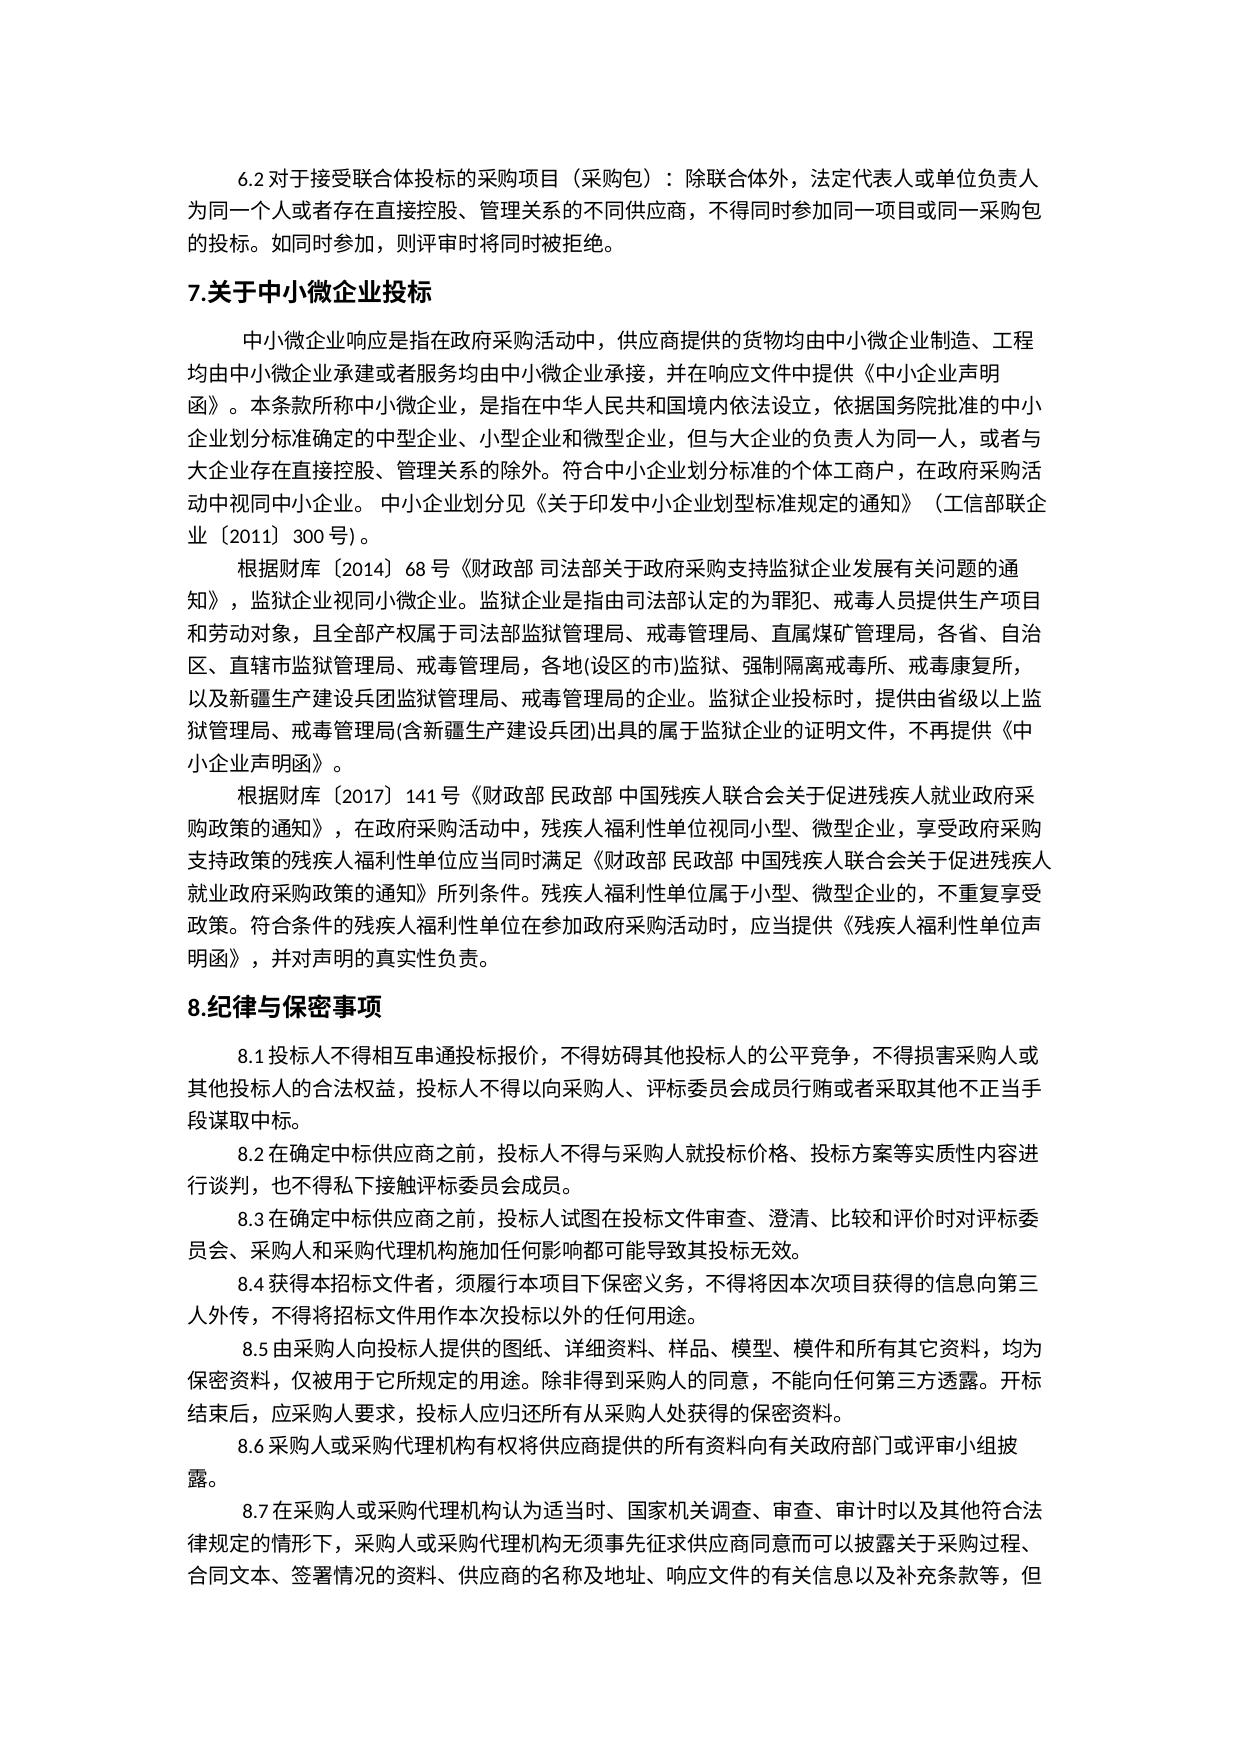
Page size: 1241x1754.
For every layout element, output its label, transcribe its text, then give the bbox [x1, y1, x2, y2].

text 8.2在确定中标供应商之前，投标人不得与采购人就投标价格、投标方案等实质性内容进行谈判，也不得私下接触评标委员会成员。 [187, 1137, 1053, 1202]
text 7.关于中小微企业投标 [187, 259, 1053, 324]
text 中小微企业响应是指在政府采购活动中，供应商提供的货物均由中小微企业制造、工程均由中小微企业承建或者服务均由中小微企业承接，并在响应文件中提供《中小企业声明函》。本条款所称中小微企业，是指在中华人民共和国境内依法设立，依据国务院批准的中小企业划分标准确定的中型企业、小型企业和微型企业，但与大企业的负责人为同一人，或者与大企业存在直接控股、管理关系的除外。符合中小企业划分标准的个体工商户，在政府采购活动中视同中小企业。 中小企业划分见《关于印发中小企业划型标准规定的通知》（工信部联企业〔2011〕300号) 。 [187, 324, 1053, 552]
text 8.3在确定中标供应商之前，投标人试图在投标文件审查、澄清、比较和评价时对评标委员会、采购人和采购代理机构施加任何影响都可能导致其投标无效。 [187, 1202, 1053, 1267]
text 8.纪律与保密事项 [187, 974, 1053, 1039]
text 8.1投标人不得相互串通投标报价，不得妨碍其他投标人的公平竞争，不得损害采购人或其他投标人的合法权益，投标人不得以向采购人、评标委员会成员行贿或者采取其他不正当手段谋取中标。 [187, 1039, 1053, 1137]
text 根据财库〔2014〕68号《财政部 司法部关于政府采购支持监狱企业发展有关问题的通知》，监狱企业视同小微企业。监狱企业是指由司法部认定的为罪犯、戒毒人员提供生产项目和劳动对象，且全部产权属于司法部监狱管理局、戒毒管理局、直属煤矿管理局，各省、自治区、直辖市监狱管理局、戒毒管理局，各地(设区的市)监狱、强制隔离戒毒所、戒毒康复所，以及新疆生产建设兵团监狱管理局、戒毒管理局的企业。监狱企业投标时，提供由省级以上监狱管理局、戒毒管理局(含新疆生产建设兵团)出具的属于监狱企业的证明文件，不再提供《中小企业声明函》。 [187, 552, 1053, 779]
text 8.5由采购人向投标人提供的图纸、详细资料、样品、模型、模件和所有其它资料，均为保密资料，仅被用于它所规定的用途。除非得到采购人的同意，不能向任何第三方透露。开标结束后，应采购人要求，投标人应归还所有从采购人处获得的保密资料。 [187, 1332, 1053, 1429]
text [187, 1494, 1053, 1592]
text 8.4获得本招标文件者，须履行本项目下保密义务，不得将因本次项目获得的信息向第三人外传，不得将招标文件用作本次投标以外的任何用途。 [187, 1267, 1053, 1332]
text 8.6采购人或采购代理机构有权将供应商提供的所有资料向有关政府部门或评审小组披露。 [187, 1429, 1053, 1494]
text 6.2 对于接受联合体投标的采购项目（采购包）：除联合体外，法定代表人或单位负责人为同一个人或者存在直接控股、管理关系的不同供应商，不得同时参加同一项目或同一采购包的投标。如同时参加，则评审时将同时被拒绝。 [187, 162, 1053, 259]
text 根据财库〔2017〕141号《财政部 民政部 中国残疾人联合会关于促进残疾人就业政府采购政策的通知》，在政府采购活动中，残疾人福利性单位视同小型、微型企业，享受政府采购支持政策的残疾人福利性单位应当同时满足《财政部 民政部 中国残疾人联合会关于促进残疾人就业政府采购政策的通知》所列条件。残疾人福利性单位属于小型、微型企业的，不重复享受政策。符合条件的残疾人福利性单位在参加政府采购活动时，应当提供《残疾人福利性单位声明函》，并对声明的真实性负责。 [187, 779, 1053, 974]
